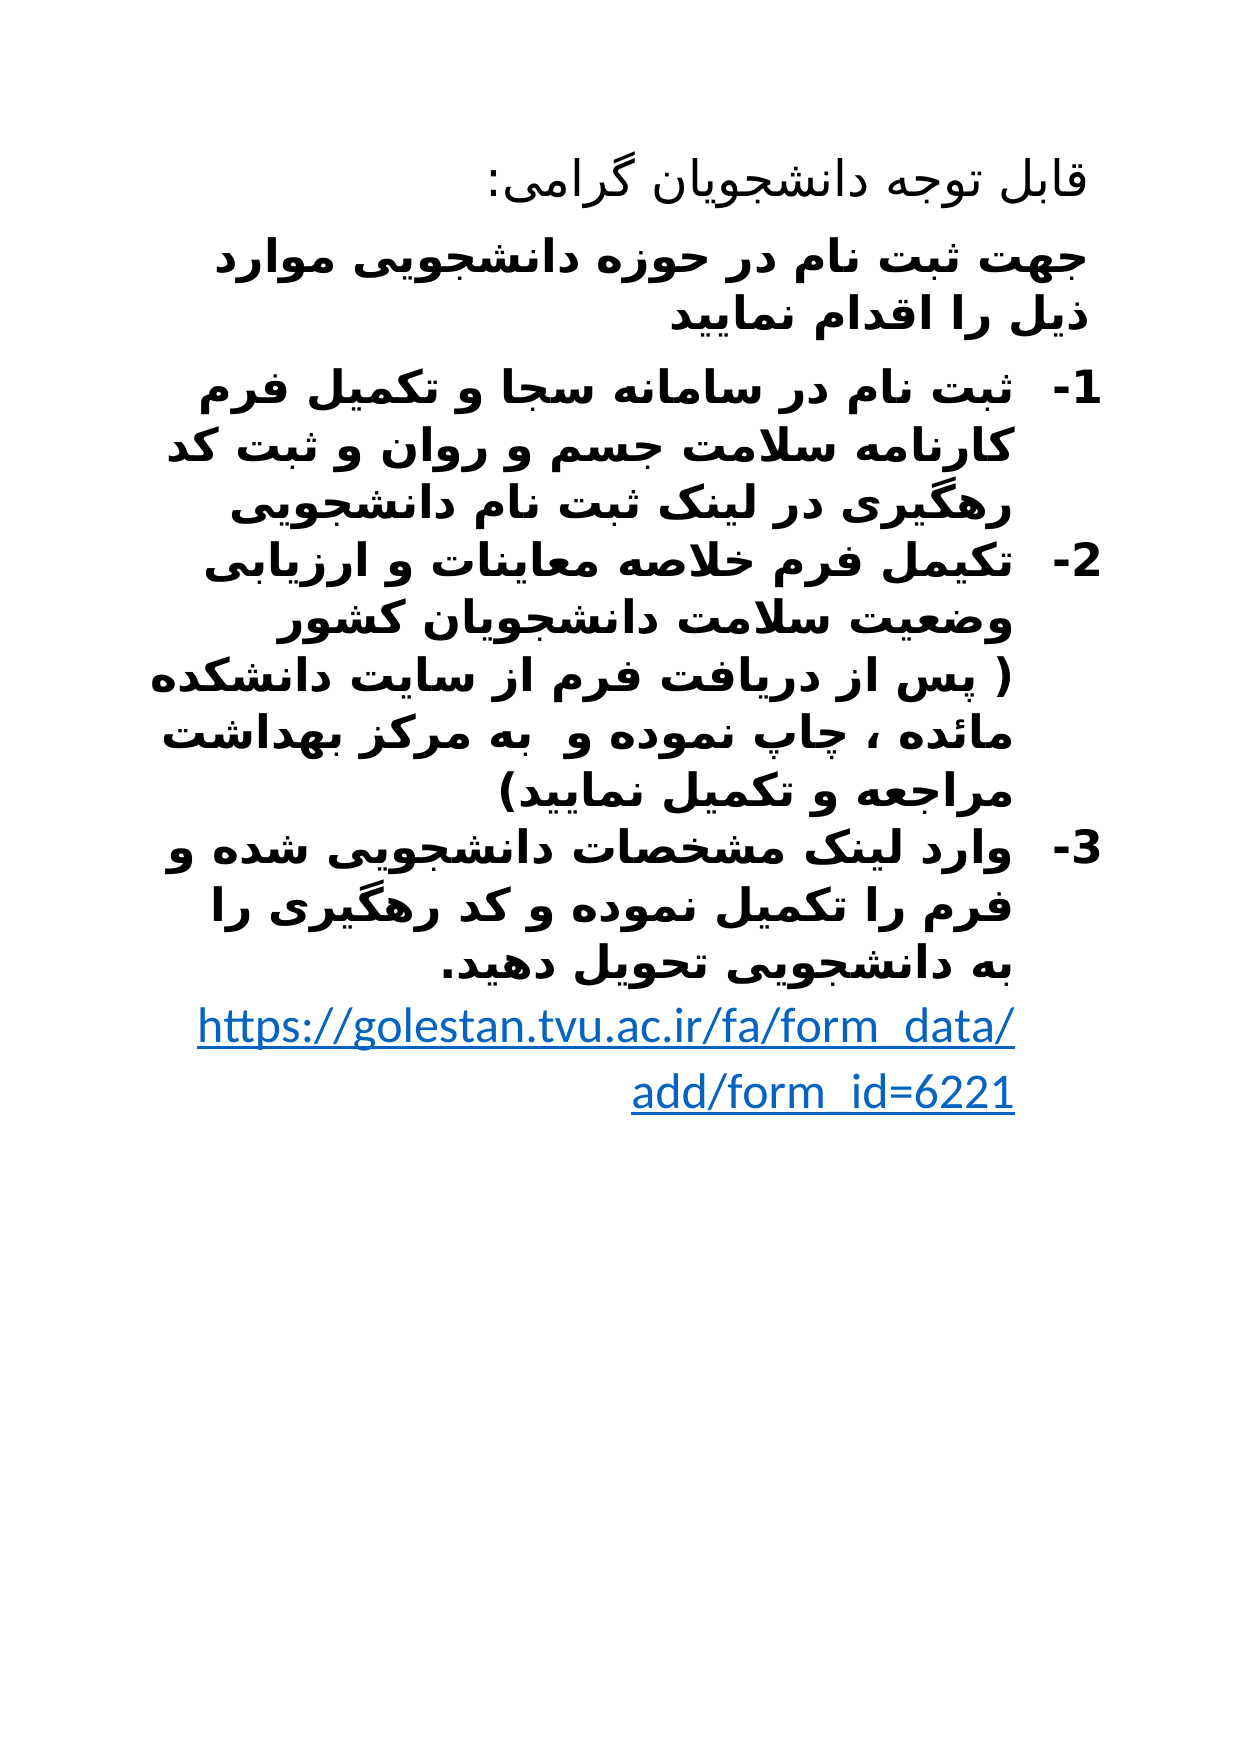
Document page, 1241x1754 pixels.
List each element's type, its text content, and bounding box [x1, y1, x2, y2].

list ثبت نام در سامانه سجا و تکمیل فرم کارنامه سلامت جسم و روان و ثبت کد رهگیری در لینک ثبت نام دانشجویی [150, 361, 1053, 529]
text قابل توجه دانشجویان گرامی: [150, 150, 1090, 208]
list https://golestan.tvu.ac.ir/fa/form_data/add/form_id=6221 [150, 994, 1015, 1121]
text جهت ثبت نام در حوزه دانشجویی موارد ذیل را اقدام نمایید [150, 229, 1090, 340]
list تکیمل فرم خلاصه معاینات و ارزیابی وضعیت سلامت دانشجویان کشور ( پس از دریافت فرم از سایت دانشکده مائده ، چاپ نموده و به مرکز بهداشت مراجعه و تکمیل نمایید) [150, 534, 1053, 817]
list وارد لینک مشخصات دانشجویی شده و فرم را تکمیل نموده و کد رهگیری را به دانشجویی تحویل دهید. [150, 821, 1053, 989]
